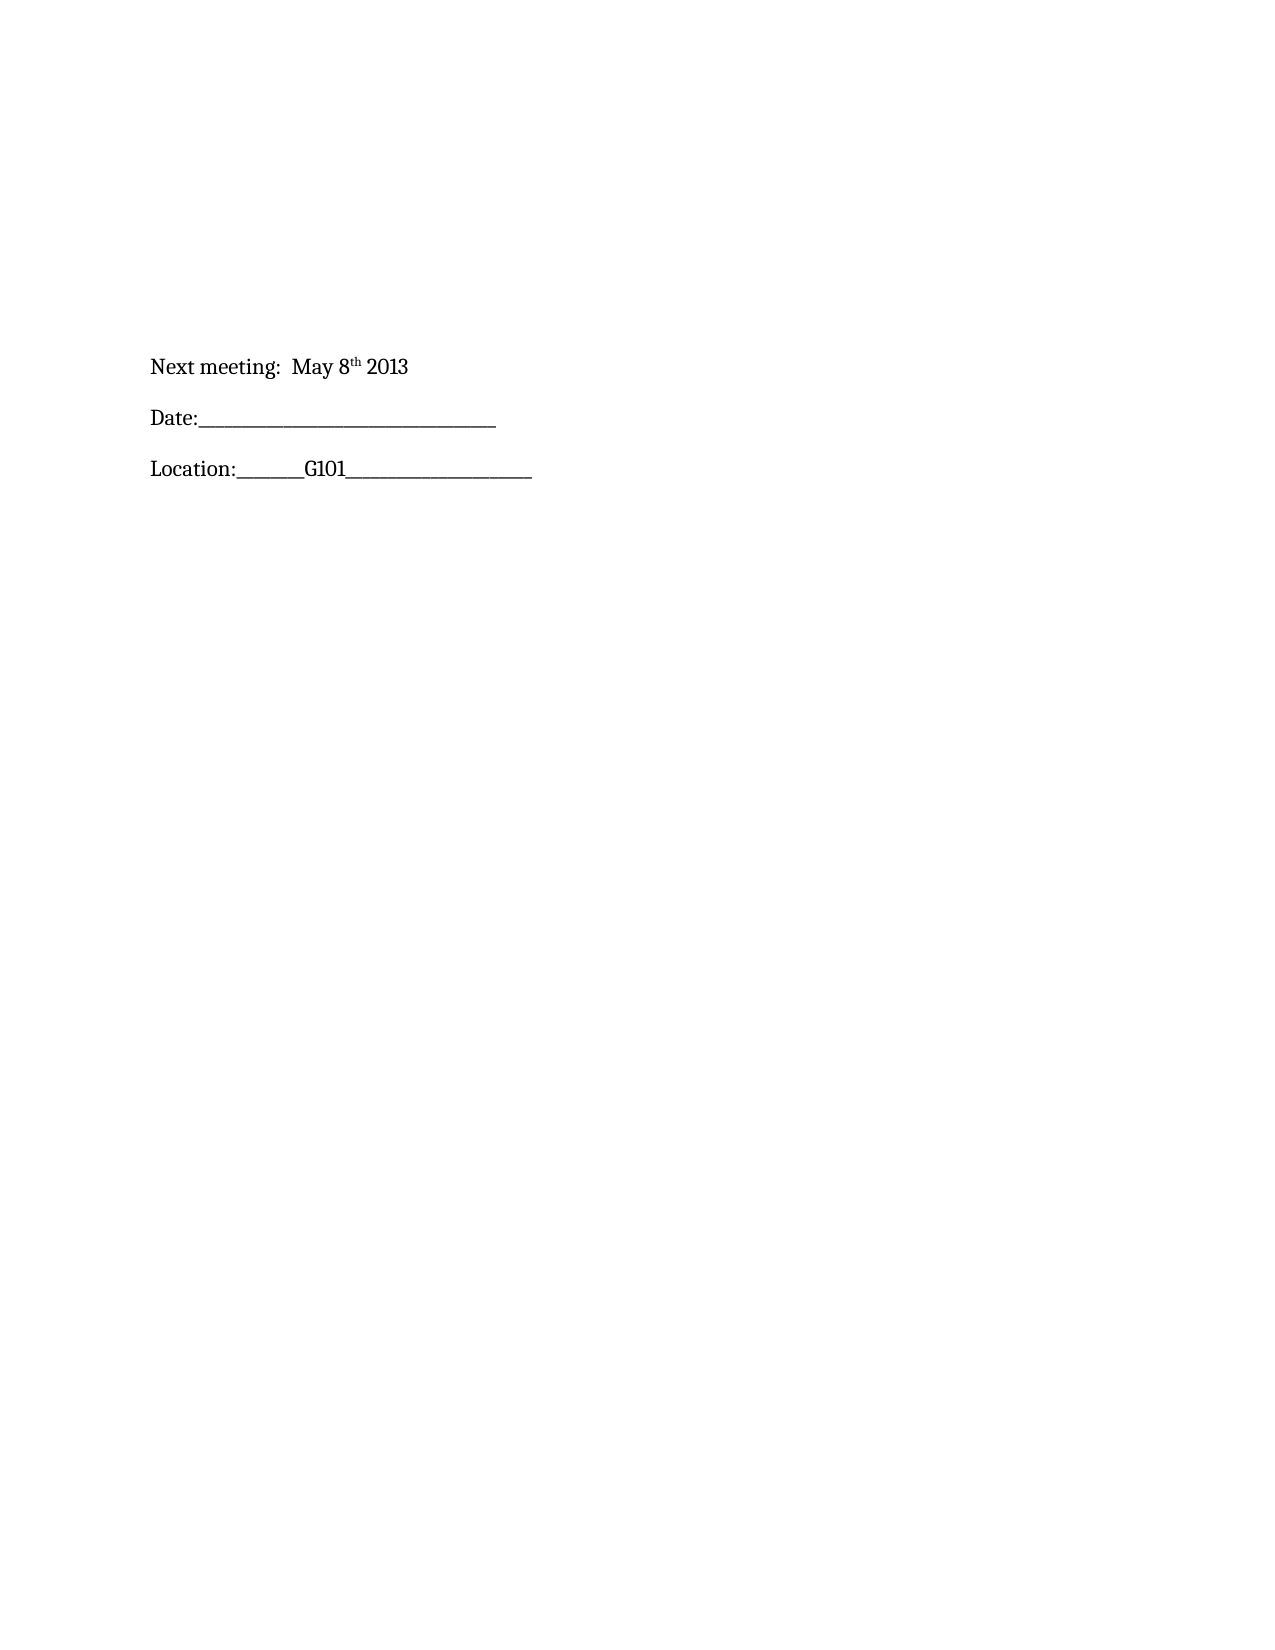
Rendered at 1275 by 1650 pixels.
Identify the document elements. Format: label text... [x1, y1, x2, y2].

text Location:________G101______________________ [150, 456, 1125, 483]
text Date:___________________________________ [150, 405, 1125, 432]
text Next meeting: May 8th 2013 [150, 354, 1125, 381]
